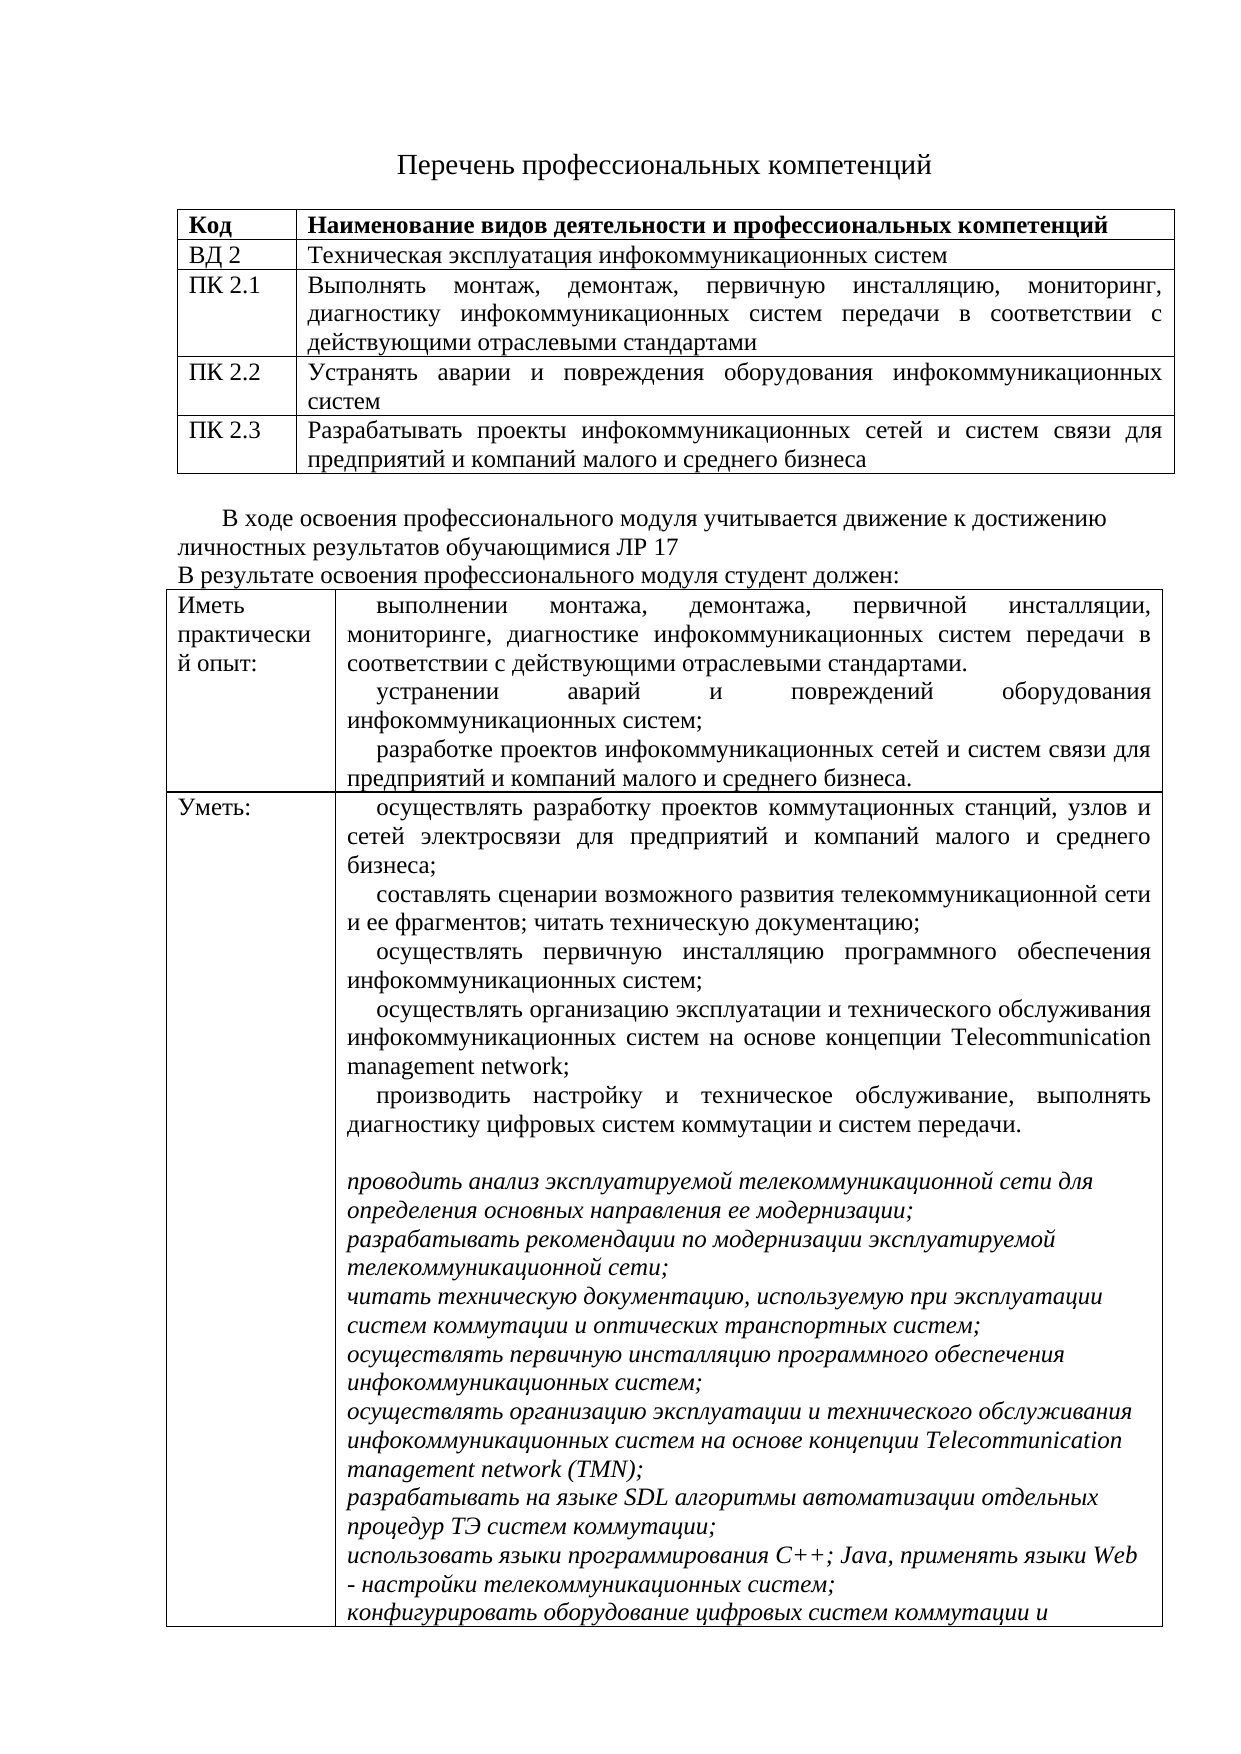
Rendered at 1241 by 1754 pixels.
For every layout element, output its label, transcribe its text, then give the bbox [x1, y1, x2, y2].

text Перечень профессиональных компетенций [177, 147, 1152, 180]
table_header выполнении монтажа, демонтажа, первичной инсталляции, мониторинге, диагностике инфокоммуникационных систем передачи в соответствии с действующими отраслевыми стандартами. устранении аварий и повреждений оборудования инфокоммуникационных систем; разработке проектов инфокоммуникационных сетей и систем связи для предприятий и компаний малого и среднего бизнеса. [336, 590, 1162, 791]
table_header Иметь практический опыт: [167, 590, 335, 791]
table_header Код [178, 210, 296, 239]
table_cell ПК 2.3 [178, 416, 296, 473]
table_cell Техническая эксплуатация инфокоммуникационных систем [297, 240, 1174, 269]
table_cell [336, 793, 1162, 1626]
table_cell Разрабатывать проекты инфокоммуникационных сетей и систем связи для предприятий и компаний малого и среднего бизнеса [297, 416, 1174, 473]
table_cell ПК 2.2 [178, 357, 296, 414]
text В результате освоения профессионального модуля студент должен: [177, 560, 1152, 589]
table_cell ПК 2.1 [178, 270, 296, 356]
table_cell Выполнять монтаж, демонтаж, первичную инсталляцию, мониторинг, диагностику инфокоммуникационных систем передачи в соответствии с действующими отраслевыми стандартами [297, 270, 1174, 356]
table_cell Уметь: [167, 793, 335, 1626]
table_header Наименование видов деятельности и профессиональных компетенций [297, 210, 1174, 239]
table_cell ВД 2 [178, 240, 296, 269]
text В ходе освоения профессионального модуля учитывается движение к достижению личностных результатов обучающимися ЛР 17 [177, 503, 1152, 560]
table_cell Устранять аварии и повреждения оборудования инфокоммуникационных систем [297, 357, 1174, 414]
